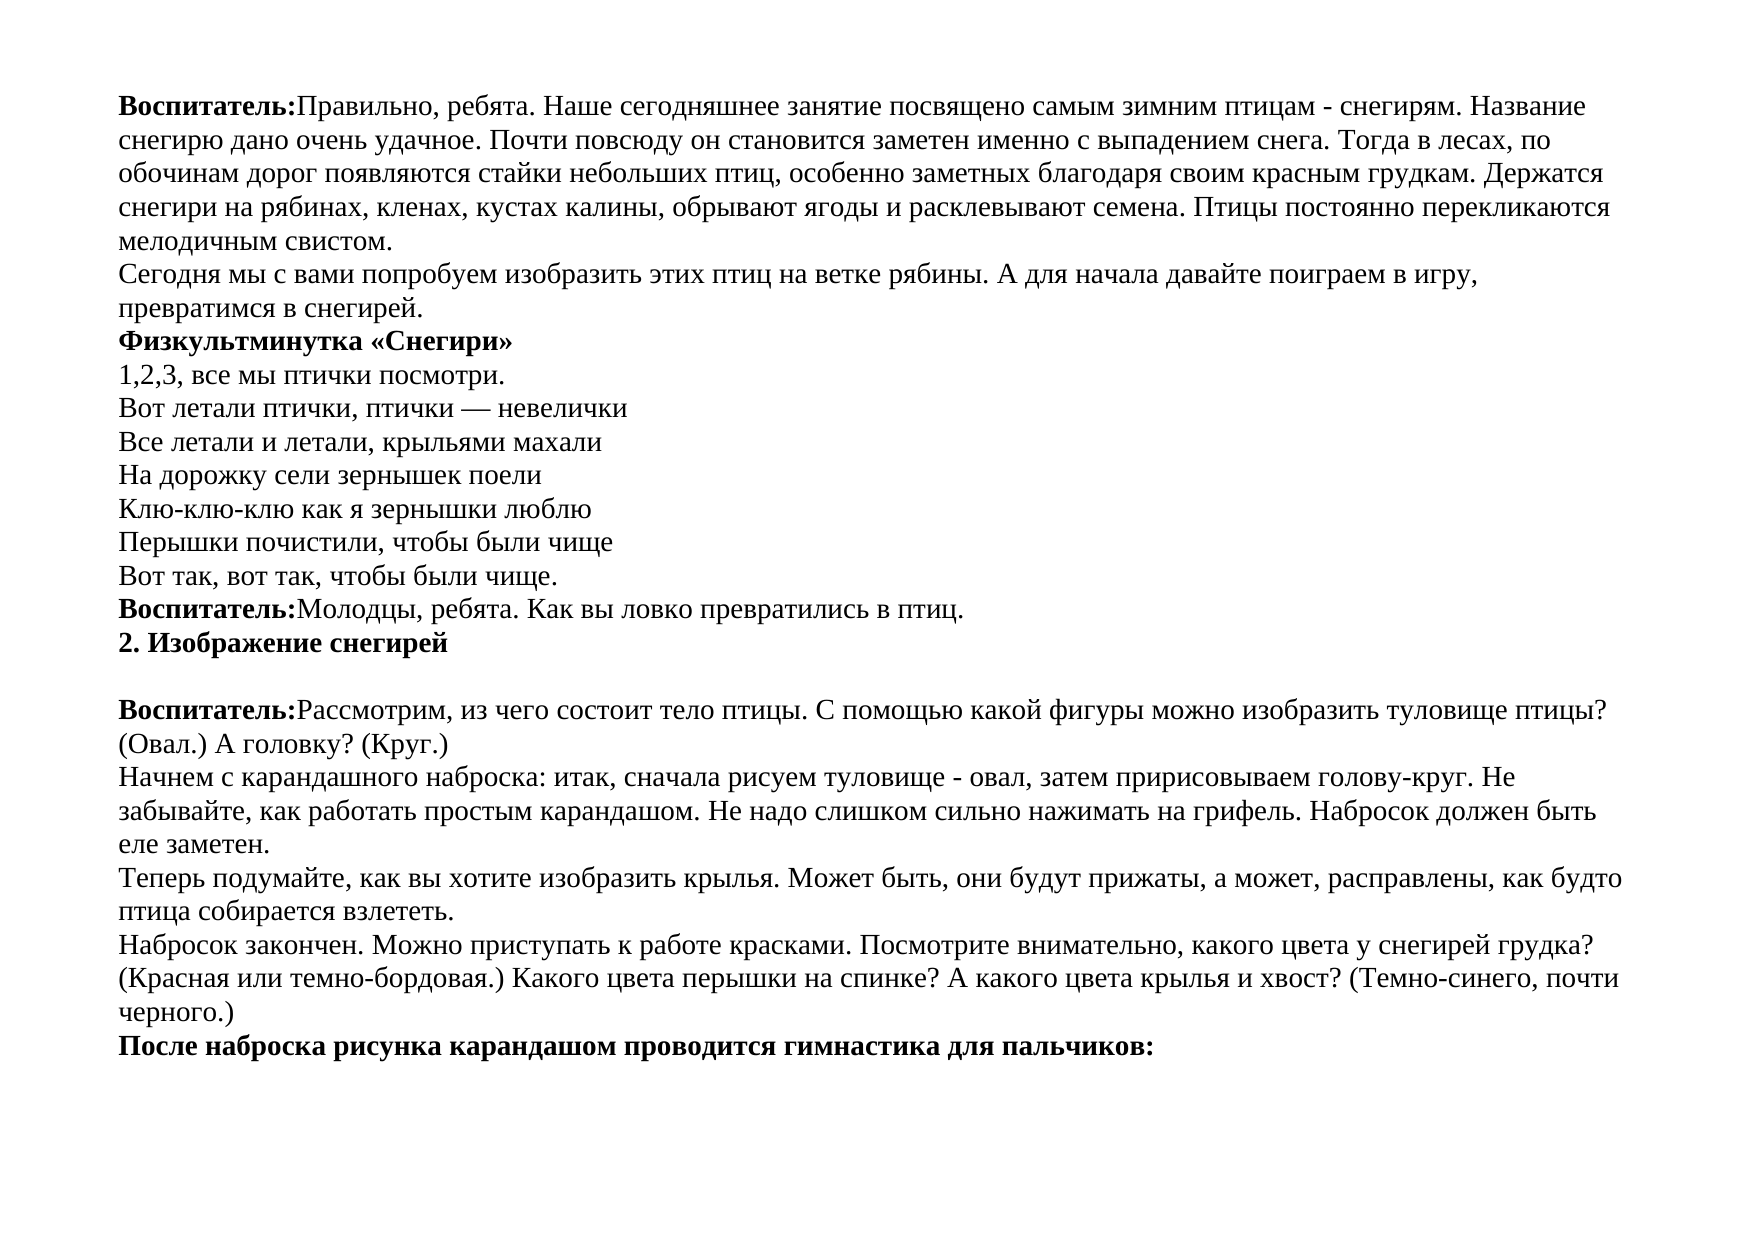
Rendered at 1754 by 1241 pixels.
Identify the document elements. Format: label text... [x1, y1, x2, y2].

text Вот летали птички, птички — невелички [118, 390, 1636, 424]
text На дорожку сели зернышек поели [118, 457, 1636, 491]
text Клю-клю-клю как я зернышки люблю [118, 491, 1636, 524]
text Воспитатель:Правильно, ребята. Наше сегодняшнее занятие посвящено самым зимним птицам - снегирям. Название снегирю дано очень удачное. Почти повсюду он становится заметен именно с выпадением снега. Тогда в лесах, по обочинам дорог появляются стайки небольших птиц, особенно заметных благодаря своим красным грудкам. Держатся снегири на рябинах, кленах, кустах калины, обрывают ягоды и расклевывают семена. Птицы постоянно перекликаются мелодичным свистом. Сегодня мы с вами попробуем изобразить этих птиц на ветке рябины. А для начала давайте поиграем в игру, превратимся в снегирей. [118, 88, 1636, 323]
text Воспитатель:Молодцы, ребята. Как вы ловко превратились в птиц. [118, 592, 1636, 625]
text Физкультминутка «Снегири» [118, 323, 1636, 357]
text 1,2,3, все мы птички посмотри. [118, 357, 1636, 390]
text Все летали и летали, крыльями махали [118, 424, 1636, 457]
text После наброска рисунка карандашом проводится гимнастика для пальчиков: [118, 1028, 1636, 1061]
text Воспитатель:Рассмотрим, из чего состоит тело птицы. С помощью какой фигуры можно изобразить туловище птицы? (Овал.) А головку? (Круг.) Начнем с карандашного наброска: итак, сначала рисуем туловище - овал, затем пририсовываем голову-круг. Не забывайте, как работать простым карандашом. Не надо слишком сильно нажимать на грифель. Набросок должен быть еле заметен. Теперь подумайте, как вы хотите изобразить крылья. Может быть, они будут прижаты, а может, расправлены, как будто птица собирается взлететь. Набросок закончен. Можно приступать к работе красками. Посмотрите внимательно, какого цвета у снегирей грудка? (Красная или темно-бордовая.) Какого цвета перышки на спинке? А какого цвета крылья и хвост? (Темно-синего, почти черного.) [118, 659, 1636, 1028]
text 2. Изображение снегирей [118, 625, 1636, 659]
text Вот так, вот так, чтобы были чище. [118, 558, 1636, 592]
text Перышки почистили, чтобы были чище [118, 524, 1636, 558]
